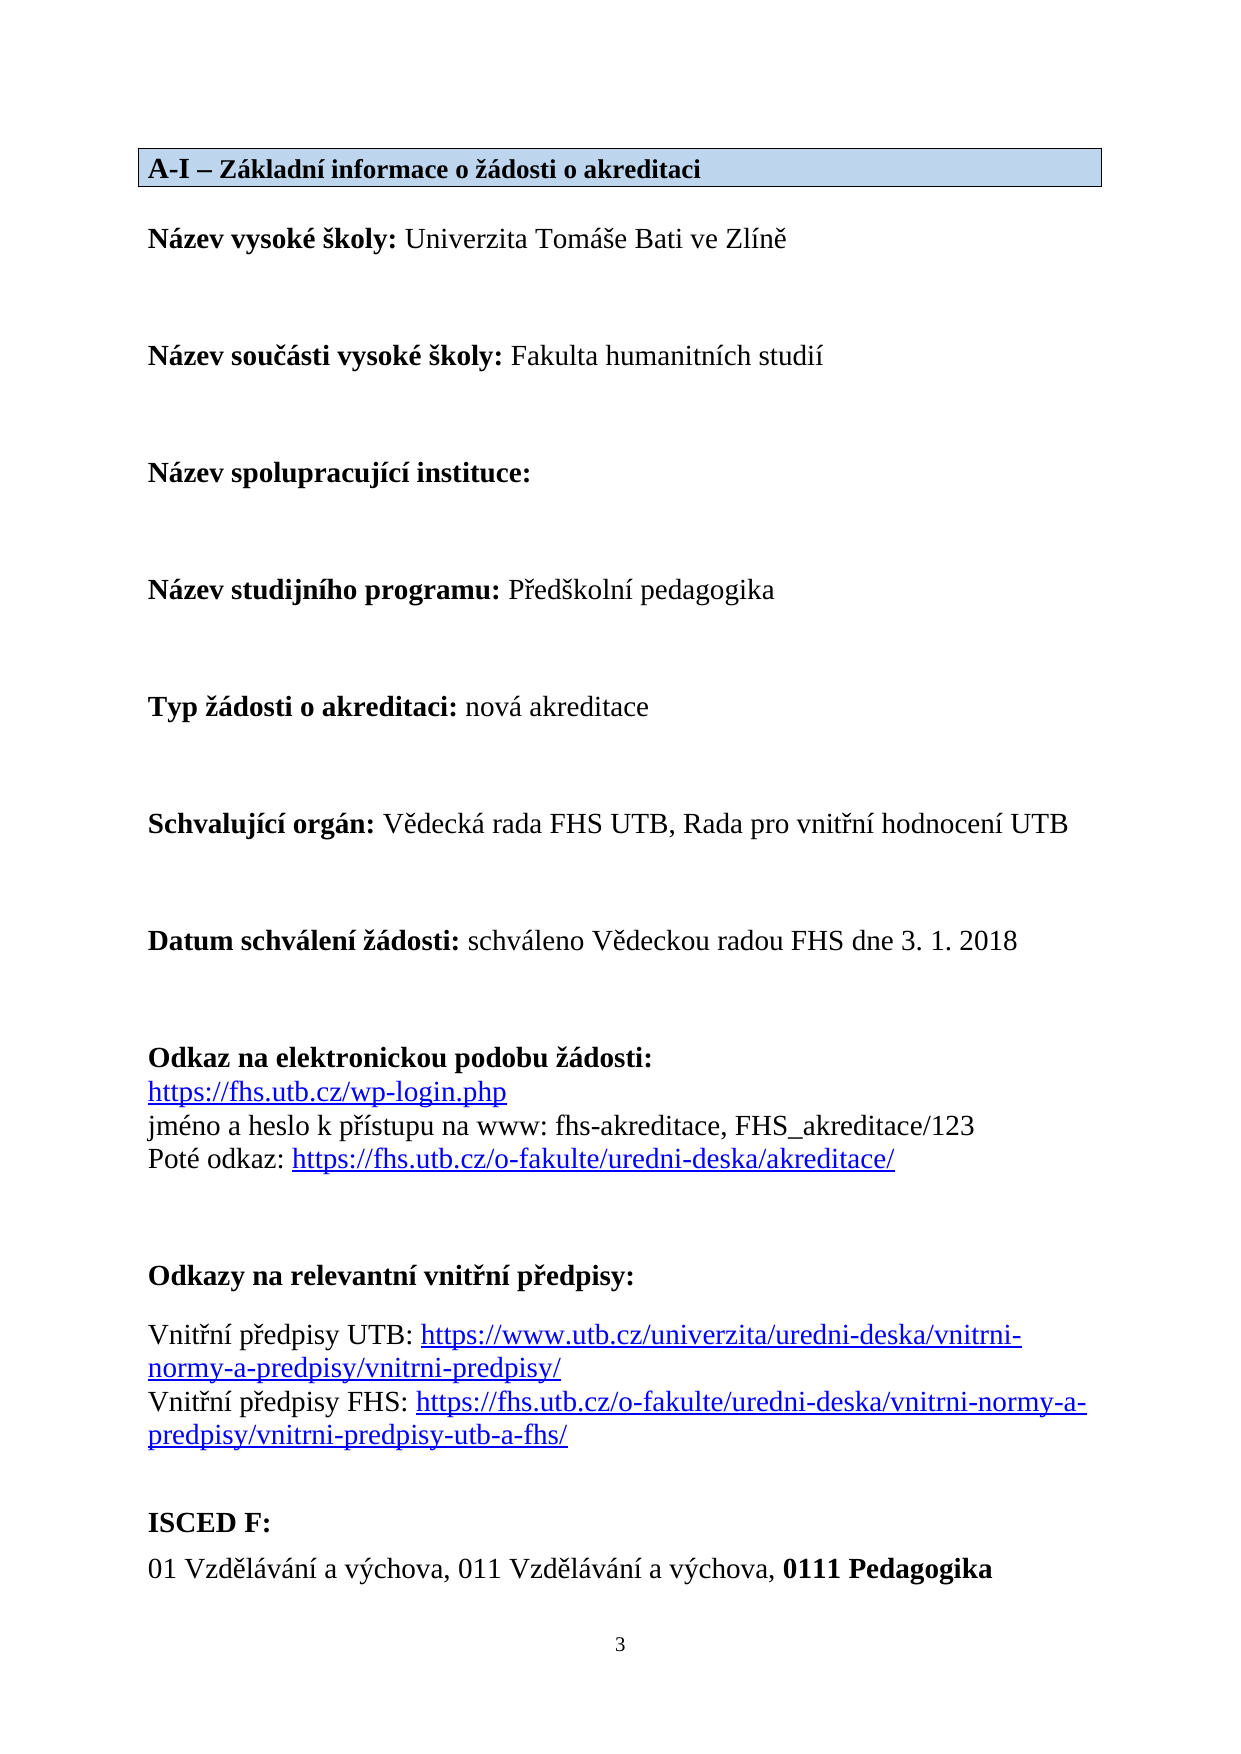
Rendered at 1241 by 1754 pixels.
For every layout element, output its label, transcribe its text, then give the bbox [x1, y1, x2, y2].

text Název spolupracující instituce: [148, 455, 1093, 489]
text A-I – Základní informace o žádosti o akreditaci [139, 149, 1101, 186]
text https://fhs.utb.cz/wp-login.php [148, 1074, 1093, 1108]
text jméno a heslo k přístupu na www: fhs-akreditace, FHS_akreditace/123 [148, 1108, 1093, 1141]
text ISCED F: [148, 1505, 1093, 1538]
text Poté odkaz: https://fhs.utb.cz/o-fakulte/uredni-deska/akreditace/ [148, 1141, 1093, 1175]
text Odkaz na elektronickou podobu žádosti: [148, 1041, 1093, 1074]
text Schvalující orgán: Vědecká rada FHS UTB, Rada pro vnitřní hodnocení UTB [148, 806, 1093, 840]
text Vnitřní předpisy UTB: https://www.utb.cz/univerzita/uredni-deska/vnitrni-normy-a-predpisy/vnitrni-predpisy/ [148, 1317, 1093, 1384]
text Vnitřní předpisy FHS: https://fhs.utb.cz/o-fakulte/uredni-deska/vnitrni-normy-a-predpisy/vnitrni-predpisy-utb-a-fhs/ [148, 1384, 1093, 1451]
text Odkazy na relevantní vnitřní předpisy: [148, 1258, 1093, 1292]
text Datum schválení žádosti: schváleno Vědeckou radou FHS dne 3. 1. 2018 [148, 923, 1093, 957]
text 01 Vzdělávání a výchova, 011 Vzdělávání a výchova, 0111 Pedagogika [148, 1551, 1093, 1584]
text Název součásti vysoké školy: Fakulta humanitních studií [148, 338, 1093, 372]
text Název vysoké školy: Univerzita Tomáše Bati ve Zlíně [148, 221, 1093, 254]
text Název studijního programu: Předškolní pedagogika [148, 572, 1093, 606]
text Typ žádosti o akreditaci: nová akreditace [148, 689, 1093, 723]
